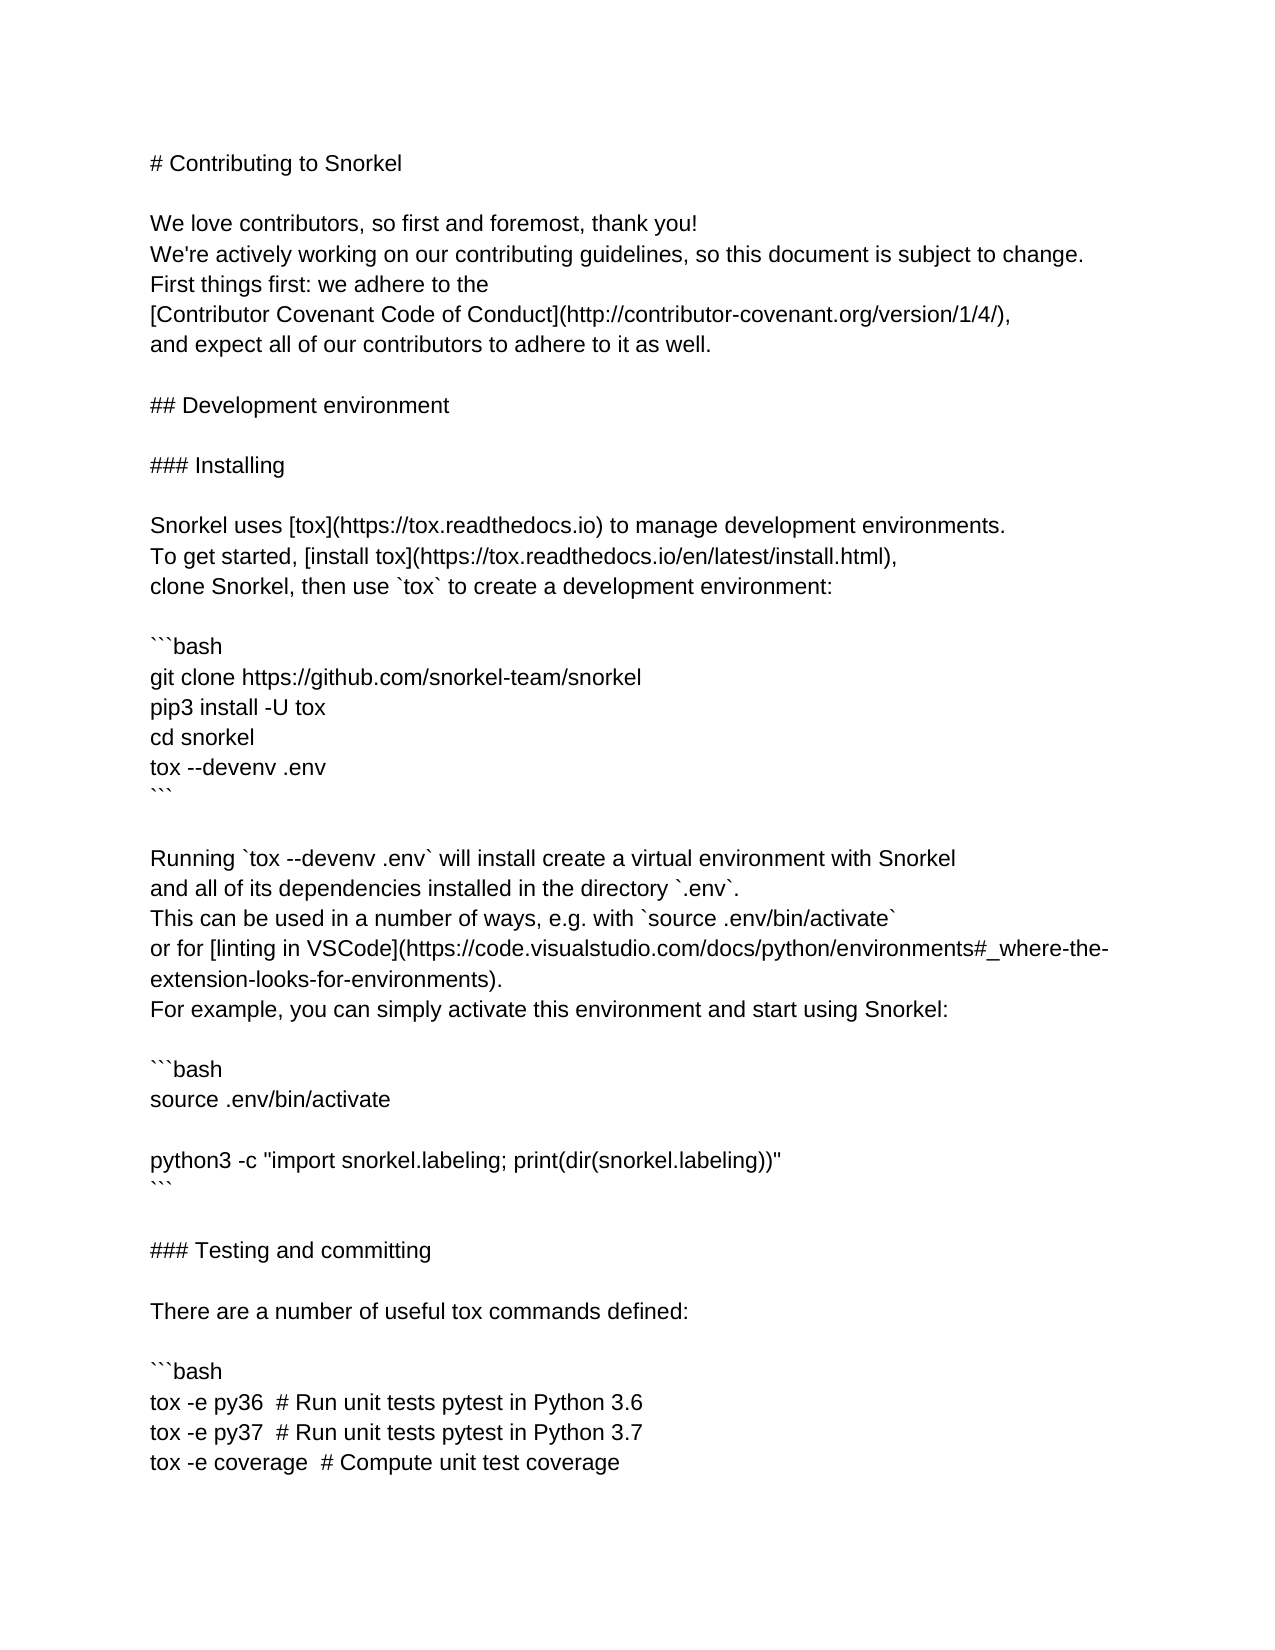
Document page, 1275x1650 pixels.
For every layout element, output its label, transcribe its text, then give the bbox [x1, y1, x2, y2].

text git clone https://github.com/snorkel-team/snorkel [150, 663, 1125, 690]
text or for [linting in VSCode](https://code.visualstudio.com/docs/python/environments#_where-the-extension-looks-for-environments). [150, 935, 1125, 992]
text and expect all of our contributors to adhere to it as well. [150, 331, 1125, 358]
text pip3 install -U tox [150, 694, 1125, 720]
text tox --devenv .env [150, 754, 1125, 781]
text # Contributing to Snorkel [150, 150, 1125, 176]
text Snorkel uses [tox](https://tox.readthedocs.io) to manage development environments. [150, 512, 1125, 539]
text ``` [150, 784, 1125, 811]
text ```bash [150, 633, 1125, 660]
text tox -e py36 # Run unit tests pytest in Python 3.6 [150, 1388, 1125, 1415]
text There are a number of useful tox commands defined: [150, 1298, 1125, 1324]
text source .env/bin/activate [150, 1086, 1125, 1113]
text For example, you can simply activate this environment and start using Snorkel: [150, 996, 1125, 1022]
text ### Testing and committing [150, 1237, 1125, 1264]
text tox -e coverage # Compute unit test coverage [150, 1449, 1125, 1475]
text Running `tox --devenv .env` will install create a virtual environment with Snorkel [150, 845, 1125, 871]
text This can be used in a number of ways, e.g. with `source .env/bin/activate` [150, 905, 1125, 932]
text tox -e py37 # Run unit tests pytest in Python 3.7 [150, 1419, 1125, 1445]
text [Contributor Covenant Code of Conduct](http://contributor-covenant.org/version/1/4/), [150, 301, 1125, 327]
text ### Installing [150, 452, 1125, 478]
text cd snorkel [150, 724, 1125, 750]
text To get started, [install tox](https://tox.readthedocs.io/en/latest/install.html), [150, 543, 1125, 569]
text ```bash [150, 1358, 1125, 1385]
text ``` [150, 1177, 1125, 1203]
text python3 -c "import snorkel.labeling; print(dir(snorkel.labeling))" [150, 1147, 1125, 1173]
text First things first: we adhere to the [150, 271, 1125, 297]
text clone Snorkel, then use `tox` to create a development environment: [150, 573, 1125, 599]
text ## Development environment [150, 392, 1125, 418]
text We love contributors, so first and foremost, thank you! [150, 210, 1125, 237]
text ```bash [150, 1056, 1125, 1083]
text and all of its dependencies installed in the directory `.env`. [150, 875, 1125, 901]
text We're actively working on our contributing guidelines, so this document is subject to change. [150, 241, 1125, 267]
